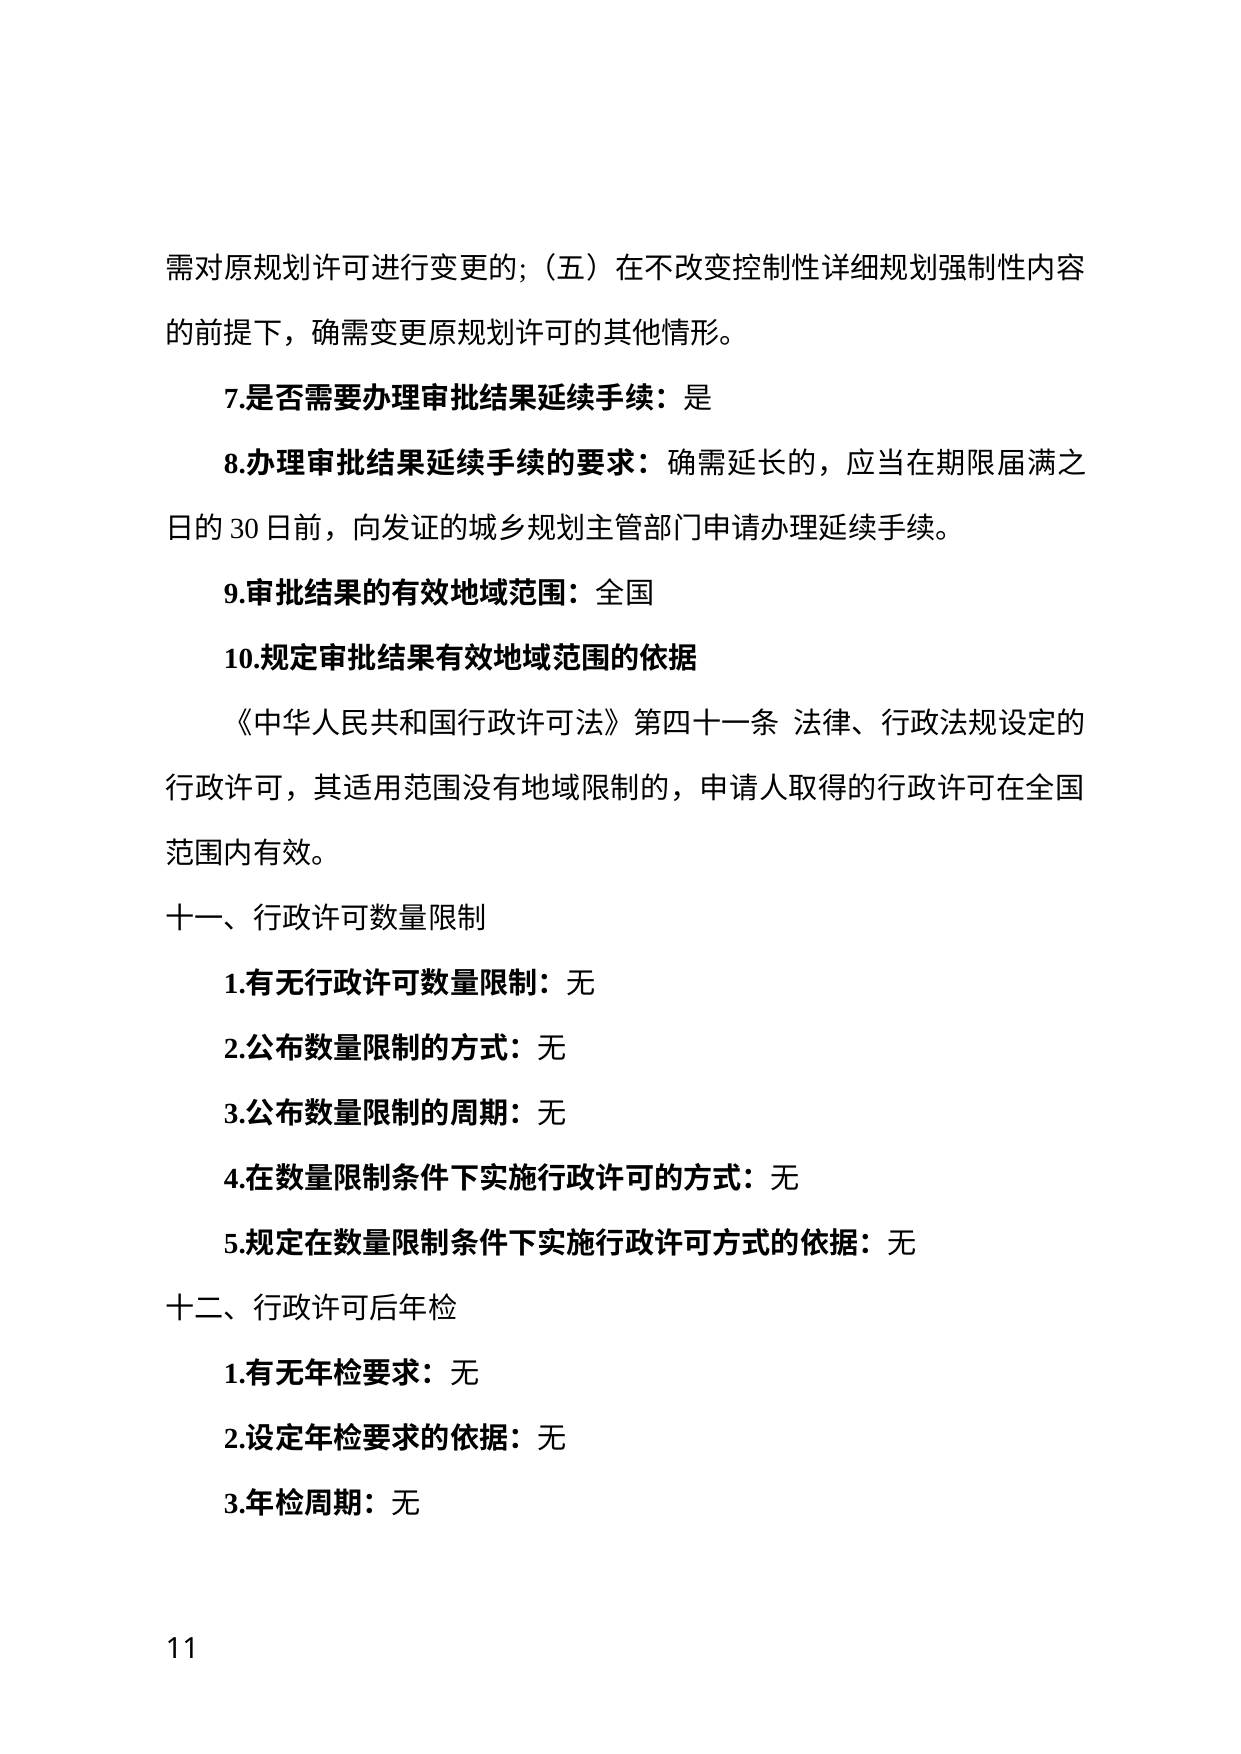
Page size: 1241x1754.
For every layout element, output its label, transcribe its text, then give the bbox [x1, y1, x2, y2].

list 2.设定年检要求的依据：无 [165, 1403, 1087, 1468]
list 4.在数量限制条件下实施行政许可的方式：无 [165, 1143, 1087, 1208]
list 十二、行政许可后年检 [165, 1273, 1087, 1338]
list 十一、行政许可数量限制 [165, 883, 1087, 948]
list 5.规定在数量限制条件下实施行政许可方式的依据：无 [165, 1208, 1087, 1273]
list 7.是否需要办理审批结果延续手续：是 [165, 363, 1087, 428]
list 《中华人民共和国行政许可法》第四十一条 法律、行政法规设定的行政许可，其适用范围没有地域限制的，申请人取得的行政许可在全国范围内有效。 [165, 688, 1087, 883]
list 1.有无行政许可数量限制：无 [165, 948, 1087, 1013]
list 3.公布数量限制的周期：无 [165, 1078, 1087, 1143]
list 10.规定审批结果有效地域范围的依据 [165, 623, 1087, 688]
list 1.有无年检要求：无 [165, 1338, 1087, 1403]
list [165, 233, 1087, 363]
list 2.公布数量限制的方式：无 [165, 1013, 1087, 1078]
list 3.年检周期：无 [165, 1468, 1087, 1533]
list 9.审批结果的有效地域范围：全国 [165, 558, 1087, 623]
list 8.办理审批结果延续手续的要求：确需延长的，应当在期限届满之日的30日前，向发证的城乡规划主管部门申请办理延续手续。 [165, 428, 1087, 558]
